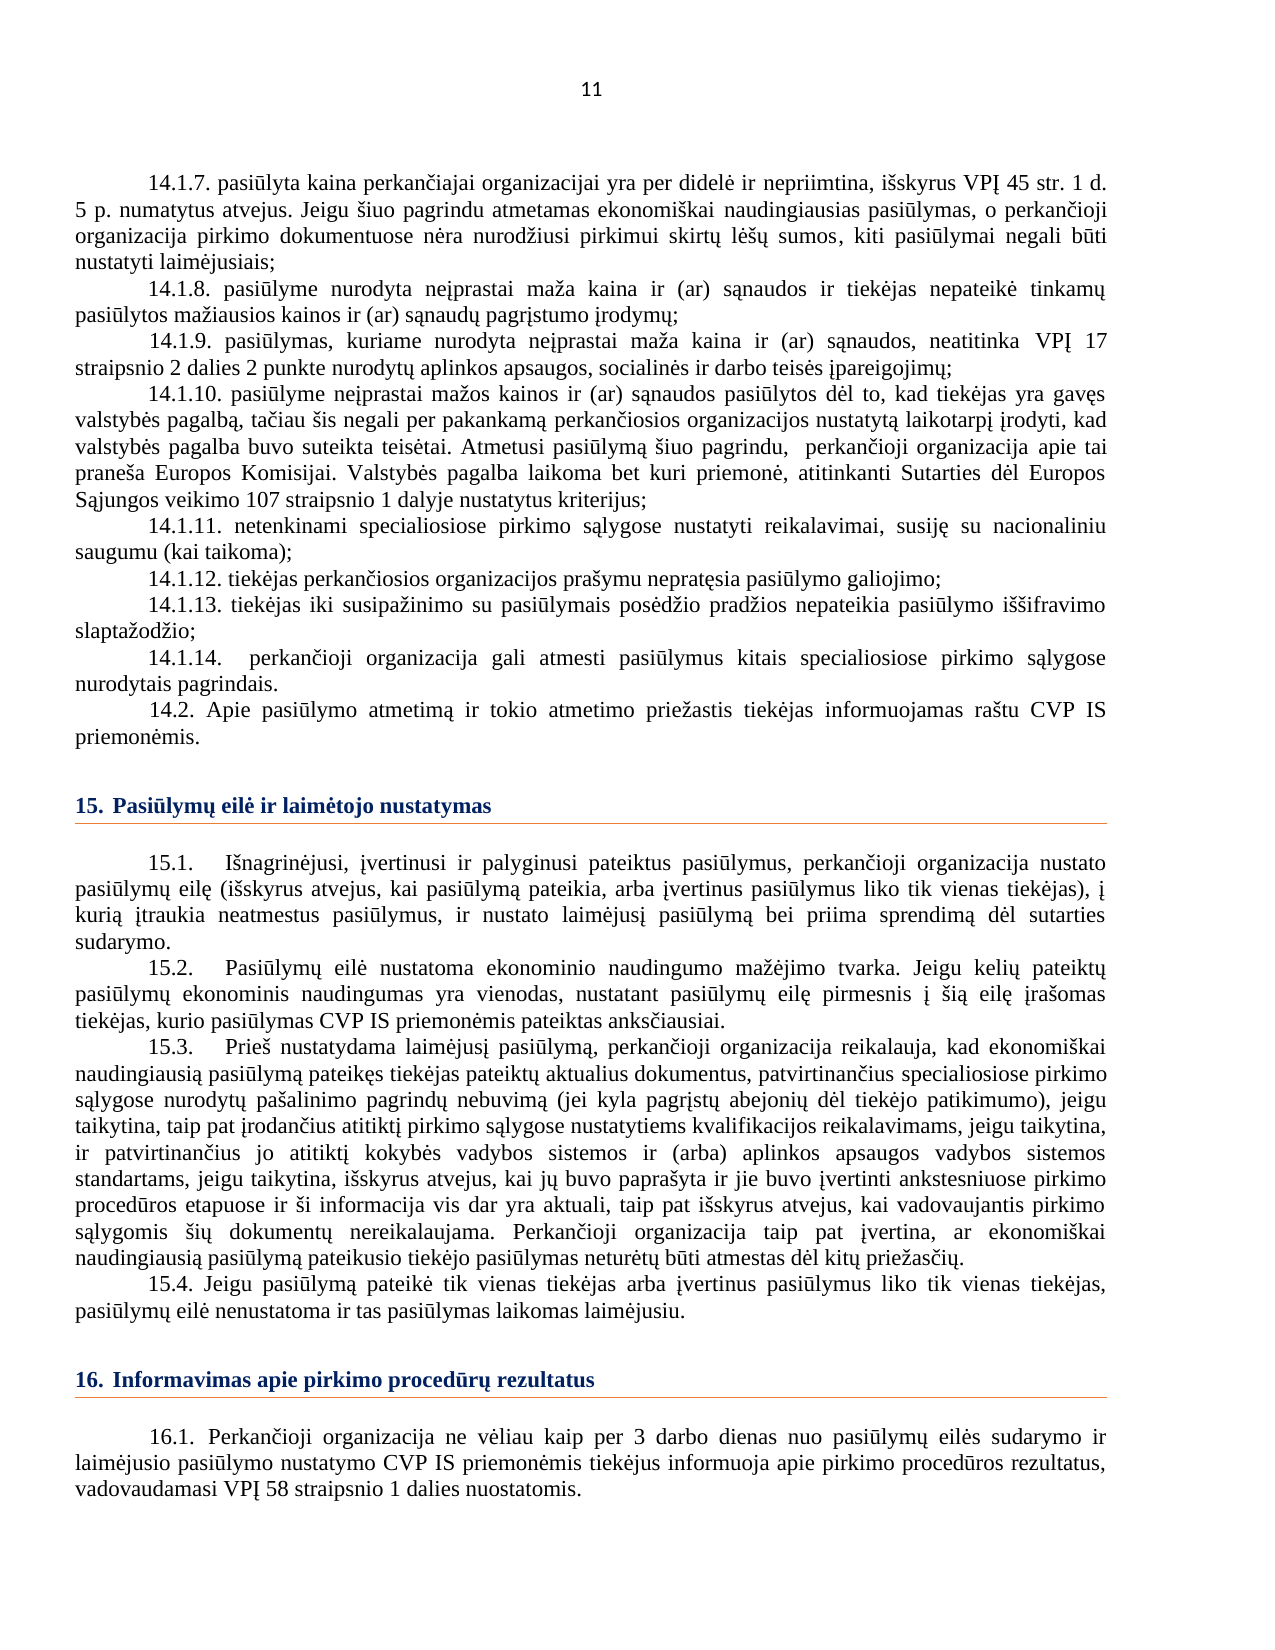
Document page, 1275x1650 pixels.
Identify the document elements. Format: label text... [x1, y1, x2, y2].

list 14.1.11. netenkinami specialiosiose pirkimo sąlygose nustatyti reikalavimai, susiję su nacionaliniu saugumu (kai taikoma); [75, 512, 1107, 565]
list 14.1.13. tiekėjas iki susipažinimo su pasiūlymais posėdžio pradžios nepateikia pasiūlymo iššifravimo slaptažodžio; [75, 591, 1107, 644]
list 14.1.8. pasiūlyme nurodyta neįprastai maža kaina ir (ar) sąnaudos ir tiekėjas nepateikė tinkamų pasiūlytos mažiausios kainos ir (ar) sąnaudų pagrįstumo įrodymų; [75, 275, 1107, 327]
list Išnagrinėjusi, įvertinusi ir palyginusi pateiktus pasiūlymus, perkančioji organizacija nustato pasiūlymų eilę (išskyrus atvejus, kai pasiūlymą pateikia, arba įvertinus pasiūlymus liko tik vienas tiekėjas), į kurią įtraukia neatmestus pasiūlymus, ir nustato laimėjusį pasiūlymą bei priima sprendimą dėl sutarties sudarymo. [75, 849, 1107, 954]
list 14.1.14. perkančioji organizacija gali atmesti pasiūlymus kitais specialiosiose pirkimo sąlygose nurodytais pagrindais. [75, 644, 1107, 696]
text 14.2. Apie pasiūlymo atmetimą ir tokio atmetimo priežastis tiekėjas informuojamas raštu CVP IS priemonėmis. [75, 696, 1107, 749]
subtitle Informavimas apie pirkimo procedūrų rezultatus [75, 1366, 1107, 1397]
list Pasiūlymų eilė nustatoma ekonominio naudingumo mažėjimo tvarka. Jeigu kelių pateiktų pasiūlymų ekonominis naudingumas yra vienodas, nustatant pasiūlymų eilę pirmesnis į šią eilę įrašomas tiekėjas, kurio pasiūlymas CVP IS priemonėmis pateiktas anksčiausiai. [75, 954, 1107, 1033]
list Perkančioji organizacija ne vėliau kaip per 3 darbo dienas nuo pasiūlymų eilės sudarymo ir laimėjusio pasiūlymo nustatymo CVP IS priemonėmis tiekėjus informuoja apie pirkimo procedūros rezultatus, vadovaudamasi VPĮ 58 straipsnio 1 dalies nuostatomis. [75, 1423, 1107, 1502]
list 14.1.10. pasiūlyme neįprastai mažos kainos ir (ar) sąnaudos pasiūlytos dėl to, kad tiekėjas yra gavęs valstybės pagalbą, tačiau šis negali per pakankamą perkančiosios organizacijos nustatytą laikotarpį įrodyti, kad valstybės pagalba buvo suteikta teisėtai. Atmetusi pasiūlymą šiuo pagrindu, perkančioji organizacija apie tai praneša Europos Komisijai. Valstybės pagalba laikoma bet kuri priemonė, atitinkanti Sutarties dėl Europos Sąjungos veikimo 107 straipsnio 1 dalyje nustatytus kriterijus; [75, 380, 1107, 512]
list 14.1.9. pasiūlymas, kuriame nurodyta neįprastai maža kaina ir (ar) sąnaudos, neatitinka VPĮ 17 straipsnio 2 dalies 2 punkte nurodytų aplinkos apsaugos, socialinės ir darbo teisės įpareigojimų; [75, 327, 1107, 380]
list Prieš nustatydama laimėjusį pasiūlymą, perkančioji organizacija reikalauja, kad ekonomiškai naudingiausią pasiūlymą pateikęs tiekėjas pateiktų aktualius dokumentus, patvirtinančius specialiosiose pirkimo sąlygose nurodytų pašalinimo pagrindų nebuvimą (jei kyla pagrįstų abejonių dėl tiekėjo patikimumo), jeigu taikytina, taip pat įrodančius atitiktį pirkimo sąlygose nustatytiems kvalifikacijos reikalavimams, jeigu taikytina, ir patvirtinančius jo atitiktį kokybės vadybos sistemos ir (arba) aplinkos apsaugos vadybos sistemos standartams, jeigu taikytina, išskyrus atvejus, kai jų buvo paprašyta ir jie buvo įvertinti ankstesniuose pirkimo procedūros etapuose ir ši informacija vis dar yra aktuali, taip pat išskyrus atvejus, kai vadovaujantis pirkimo sąlygomis šių dokumentų nereikalaujama. Perkančioji organizacija taip pat įvertina, ar ekonomiškai naudingiausią pasiūlymą pateikusio tiekėjo pasiūlymas neturėtų būti atmestas dėl kitų priežasčių. [75, 1033, 1107, 1270]
text 15.4. Jeigu pasiūlymą pateikė tik vienas tiekėjas arba įvertinus pasiūlymus liko tik vienas tiekėjas, pasiūlymų eilė nenustatoma ir tas pasiūlymas laikomas laimėjusiu. [75, 1270, 1107, 1323]
list 14.1.7. pasiūlyta kaina perkančiajai organizacijai yra per didelė ir nepriimtina, išskyrus VPĮ 45 str. 1 d. 5 p. numatytus atvejus. Jeigu šiuo pagrindu atmetamas ekonomiškai naudingiausias pasiūlymas, o perkančioji organizacija pirkimo dokumentuose nėra nurodžiusi pirkimui skirtų lėšų sumos, kiti pasiūlymai negali būti nustatyti laimėjusiais; [75, 169, 1107, 275]
subtitle Pasiūlymų eilė ir laimėtojo nustatymas [75, 792, 1107, 823]
list 14.1.12. tiekėjas perkančiosios organizacijos prašymu nepratęsia pasiūlymo galiojimo; [75, 565, 1107, 591]
